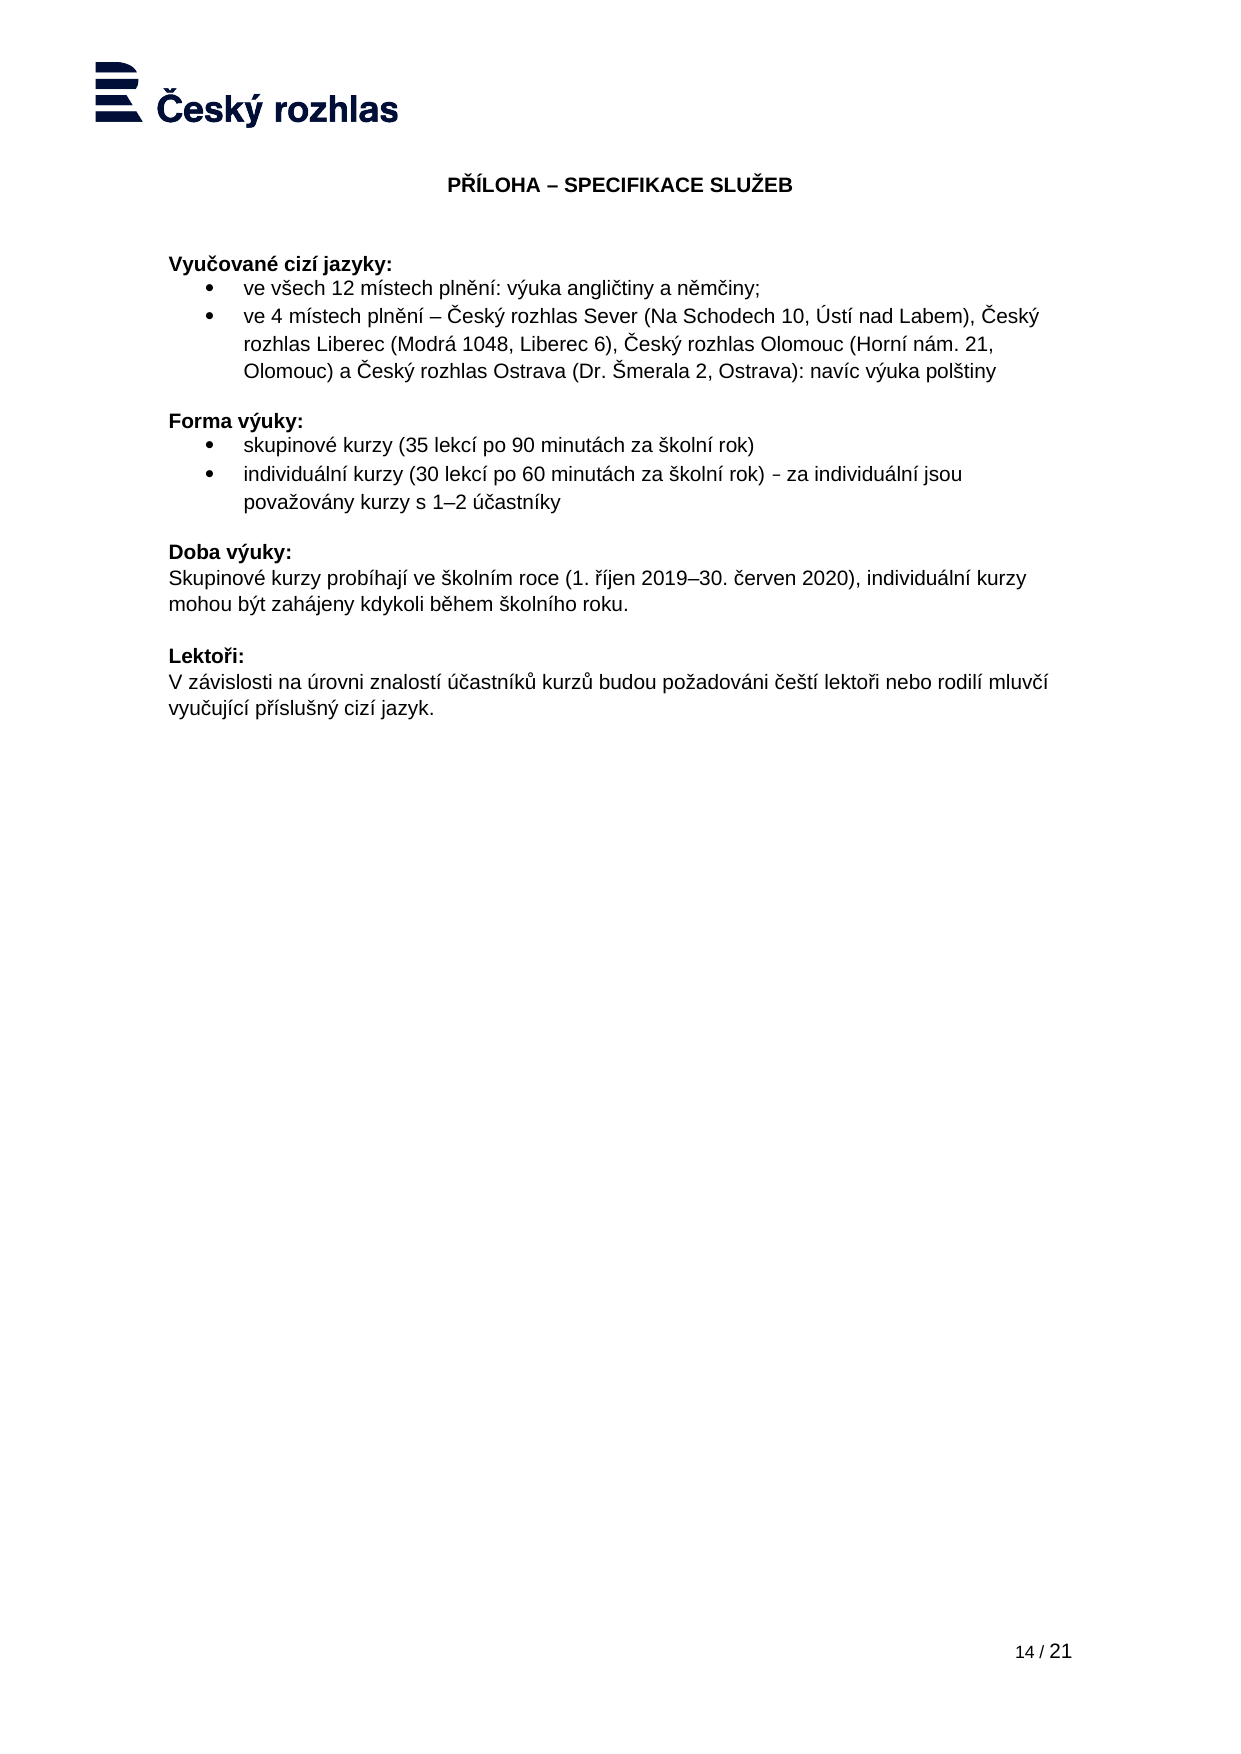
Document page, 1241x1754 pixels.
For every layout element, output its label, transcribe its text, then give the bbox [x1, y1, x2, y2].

list skupinové kurzy (35 lekcí po 90 minutách za školní rok) [206, 433, 1072, 457]
list ve 4 místech plnění – Český rozhlas Sever (Na Schodech 10, Ústí nad Labem), Český rozhlas Liberec (Modrá 1048, Liberec 6), Český rozhlas Olomouc (Horní nám. 21, Olomouc) a Český rozhlas Ostrava (Dr. Šmerala 2, Ostrava): navíc výuka polštiny [206, 304, 1072, 383]
list ve všech 12 místech plnění: výuka angličtiny a němčiny; [206, 276, 1072, 300]
text Skupinové kurzy probíhají ve školním roce (1. říjen 2019–30. červen 2020), individuální kurzy mohou být zahájeny kdykoli během školního roku. [168, 564, 1072, 616]
text Forma výuky: [168, 407, 1072, 433]
text Vyučované cizí jazyky: [168, 250, 1072, 276]
text Doba výuky: [168, 538, 1072, 564]
text PŘÍLOHA – SPECIFIKACE SLUŽEB [168, 172, 1072, 198]
text V závislosti na úrovni znalostí účastníků kurzů budou požadováni čeští lektoři nebo rodilí mluvčí vyučující příslušný cizí jazyk. [168, 668, 1072, 721]
text Lektoři: [168, 642, 1072, 668]
picture [95, 62, 398, 128]
list individuální kurzy (30 lekcí po 60 minutách za školní rok) – za individuální jsou považovány kurzy s 1–2 účastníky [206, 461, 1072, 514]
